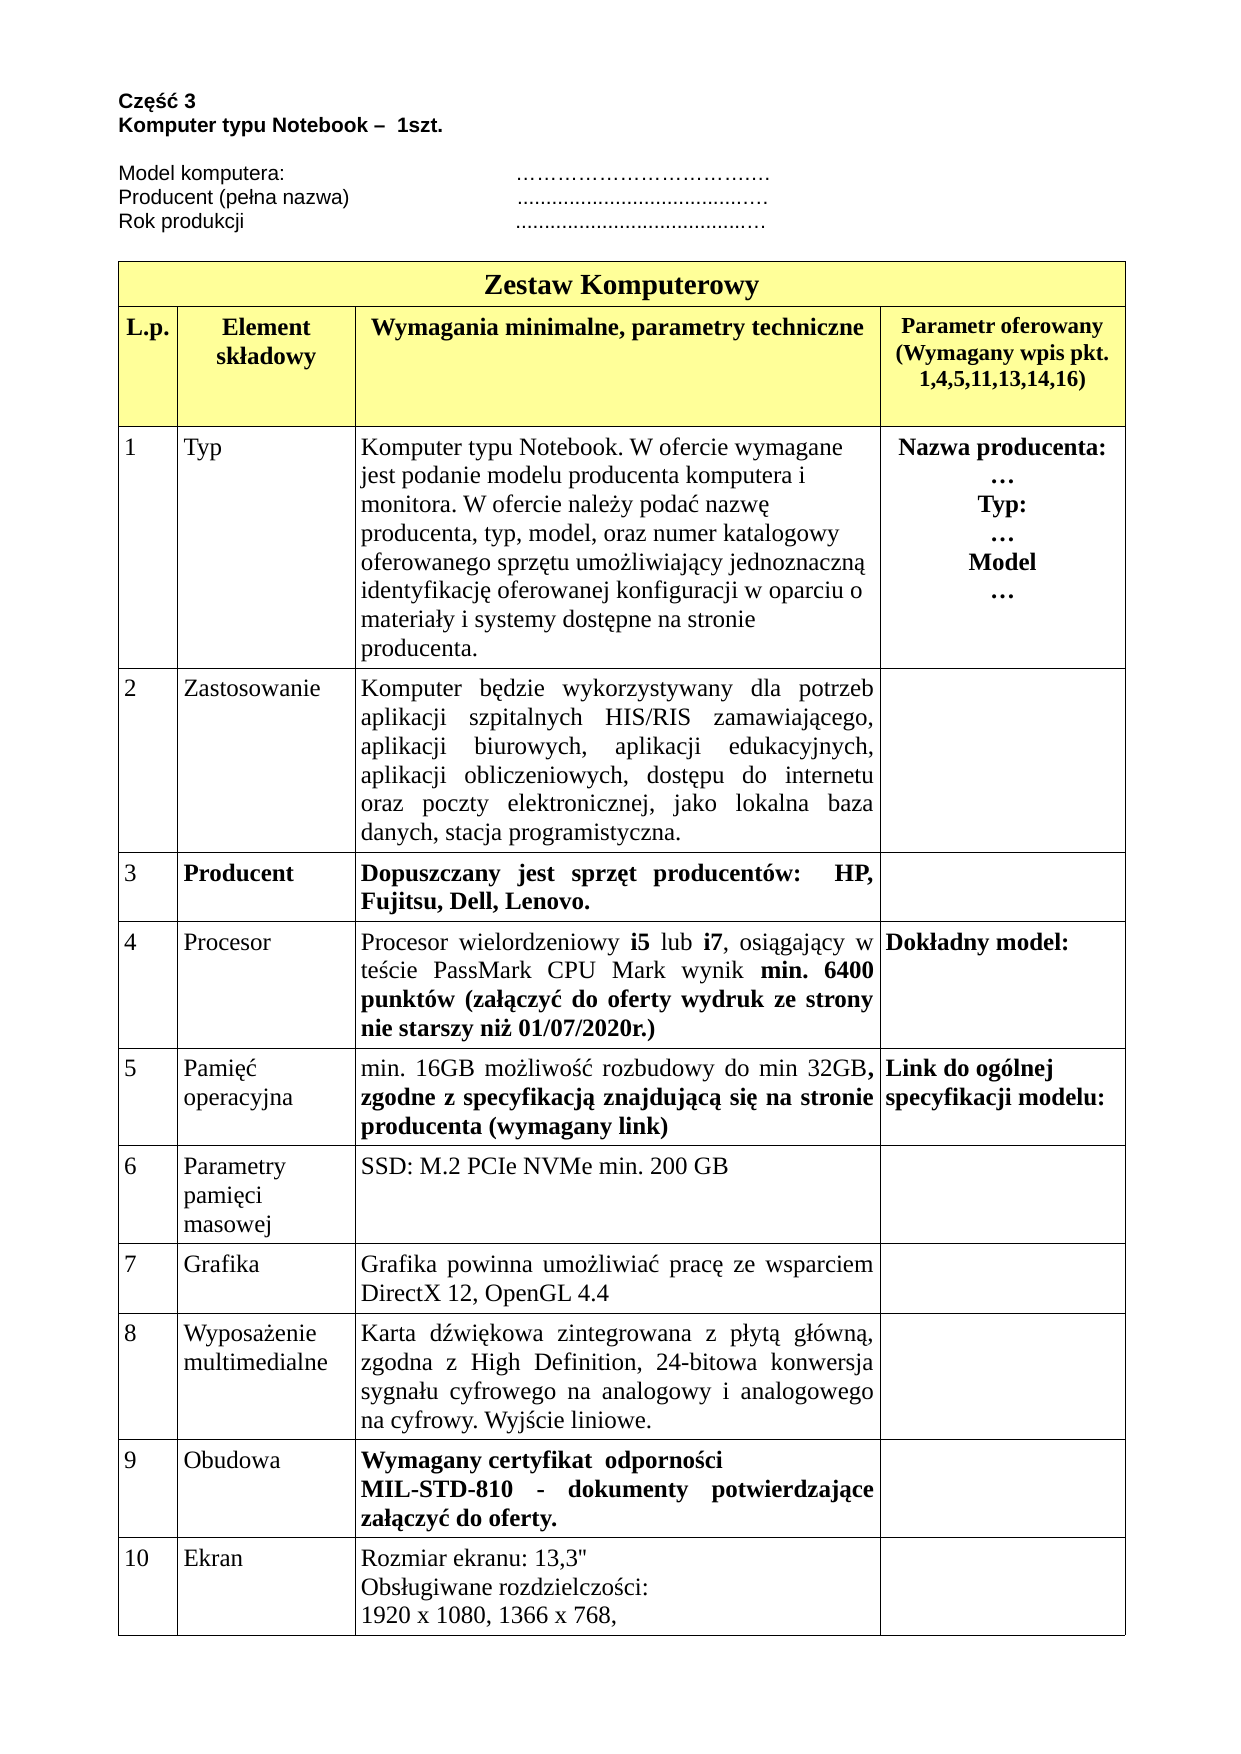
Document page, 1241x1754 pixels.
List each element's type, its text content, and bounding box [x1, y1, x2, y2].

text Rok produkcji ........................................… [118, 208, 1122, 232]
table_cell 4 [119, 922, 177, 1047]
table_cell Ekran [178, 1538, 355, 1635]
table_cell [881, 853, 1125, 921]
table_cell Komputer typu Notebook. W ofercie wymagane jest podanie modelu producenta komputera i monitora. W ofercie należy podać nazwę producenta, typ, model, oraz numer katalogowy oferowanego sprzętu umożliwiający jednoznaczną identyfikację oferowanej konfiguracji w oparciu o materiały i systemy dostępne na stronie producenta. [356, 427, 880, 667]
table_cell Producent [178, 853, 355, 921]
table_cell [881, 1314, 1125, 1439]
table_cell SSD: M.2 PCIe NVMe min. 200 GB [356, 1146, 880, 1243]
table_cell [356, 1538, 880, 1635]
table_cell Parametr oferowany (Wymagany wpis pkt. 1,4,5,11,13,14,16) [881, 307, 1125, 426]
table_cell Wyposażenie multimedialne [178, 1314, 355, 1439]
table_cell 8 [119, 1314, 177, 1439]
table_cell Grafika [178, 1244, 355, 1312]
table_cell Element składowy [178, 307, 355, 426]
table_cell Pamięć operacyjna [178, 1049, 355, 1145]
table_cell 10 [119, 1538, 177, 1635]
table_cell 6 [119, 1146, 177, 1243]
table_cell Karta dźwiękowa zintegrowana z płytą główną, zgodna z High Definition, 24-bitowa konwersja sygnału cyfrowego na analogowy i analogowego na cyfrowy. Wyjście liniowe. [356, 1314, 880, 1439]
table_cell Wymagania minimalne, parametry techniczne [356, 307, 880, 426]
table_cell 9 [119, 1440, 177, 1537]
table_cell [881, 1146, 1125, 1243]
table_cell 5 [119, 1049, 177, 1145]
table_cell [881, 1244, 1125, 1312]
table_cell 7 [119, 1244, 177, 1312]
table_cell [881, 1440, 1125, 1537]
table_cell Obudowa [178, 1440, 355, 1537]
text Producent (pełna nazwa) .......................................…. [118, 184, 1122, 208]
table_cell Grafika powinna umożliwiać pracę ze wsparciem DirectX 12, OpenGL 4.4 [356, 1244, 880, 1312]
table_cell 2 [119, 669, 177, 852]
table_cell Procesor wielordzeniowy i5 lub i7, osiągający w teście PassMark CPU Mark wynik min. 6400 punktów (załączyć do oferty wydruk ze strony nie starszy niż 01/07/2020r.) [356, 922, 880, 1047]
table_cell Zastosowanie [178, 669, 355, 852]
table_cell Dopuszczany jest sprzęt producentów: HP, Fujitsu, Dell, Lenovo. [356, 853, 880, 921]
table_cell [881, 1538, 1125, 1635]
table_cell Link do ogólnej specyfikacji modelu: [881, 1049, 1125, 1145]
table_cell L.p. [119, 307, 177, 426]
table_cell Wymagany certyfikat odporności MIL-STD-810 - dokumenty potwierdzające załączyć do oferty. [356, 1440, 880, 1537]
table_cell 1 [119, 427, 177, 667]
table_cell Procesor [178, 922, 355, 1047]
table_cell 3 [119, 853, 177, 921]
table_cell [881, 669, 1125, 852]
table_cell min. 16GB możliwość rozbudowy do min 32GB, zgodne z specyfikacją znajdującą się na stronie producenta (wymagany link) [356, 1049, 880, 1145]
table_cell Dokładny model: [881, 922, 1125, 1047]
table_cell Nazwa producenta: … Typ: … Model … [881, 427, 1125, 667]
text Komputer typu Notebook – 1szt. [118, 113, 1122, 137]
text Część 3 [118, 89, 1122, 113]
table_header Zestaw Komputerowy [119, 262, 1125, 306]
table_cell Typ [178, 427, 355, 667]
table_cell Komputer będzie wykorzystywany dla potrzeb aplikacji szpitalnych HIS/RIS zamawiającego, aplikacji biurowych, aplikacji edukacyjnych, aplikacji obliczeniowych, dostępu do internetu oraz poczty elektronicznej, jako lokalna baza danych, stacja programistyczna. [356, 669, 880, 852]
text Model komputera: …………………………….… [118, 161, 1122, 184]
table_cell Parametry pamięci masowej [178, 1146, 355, 1243]
